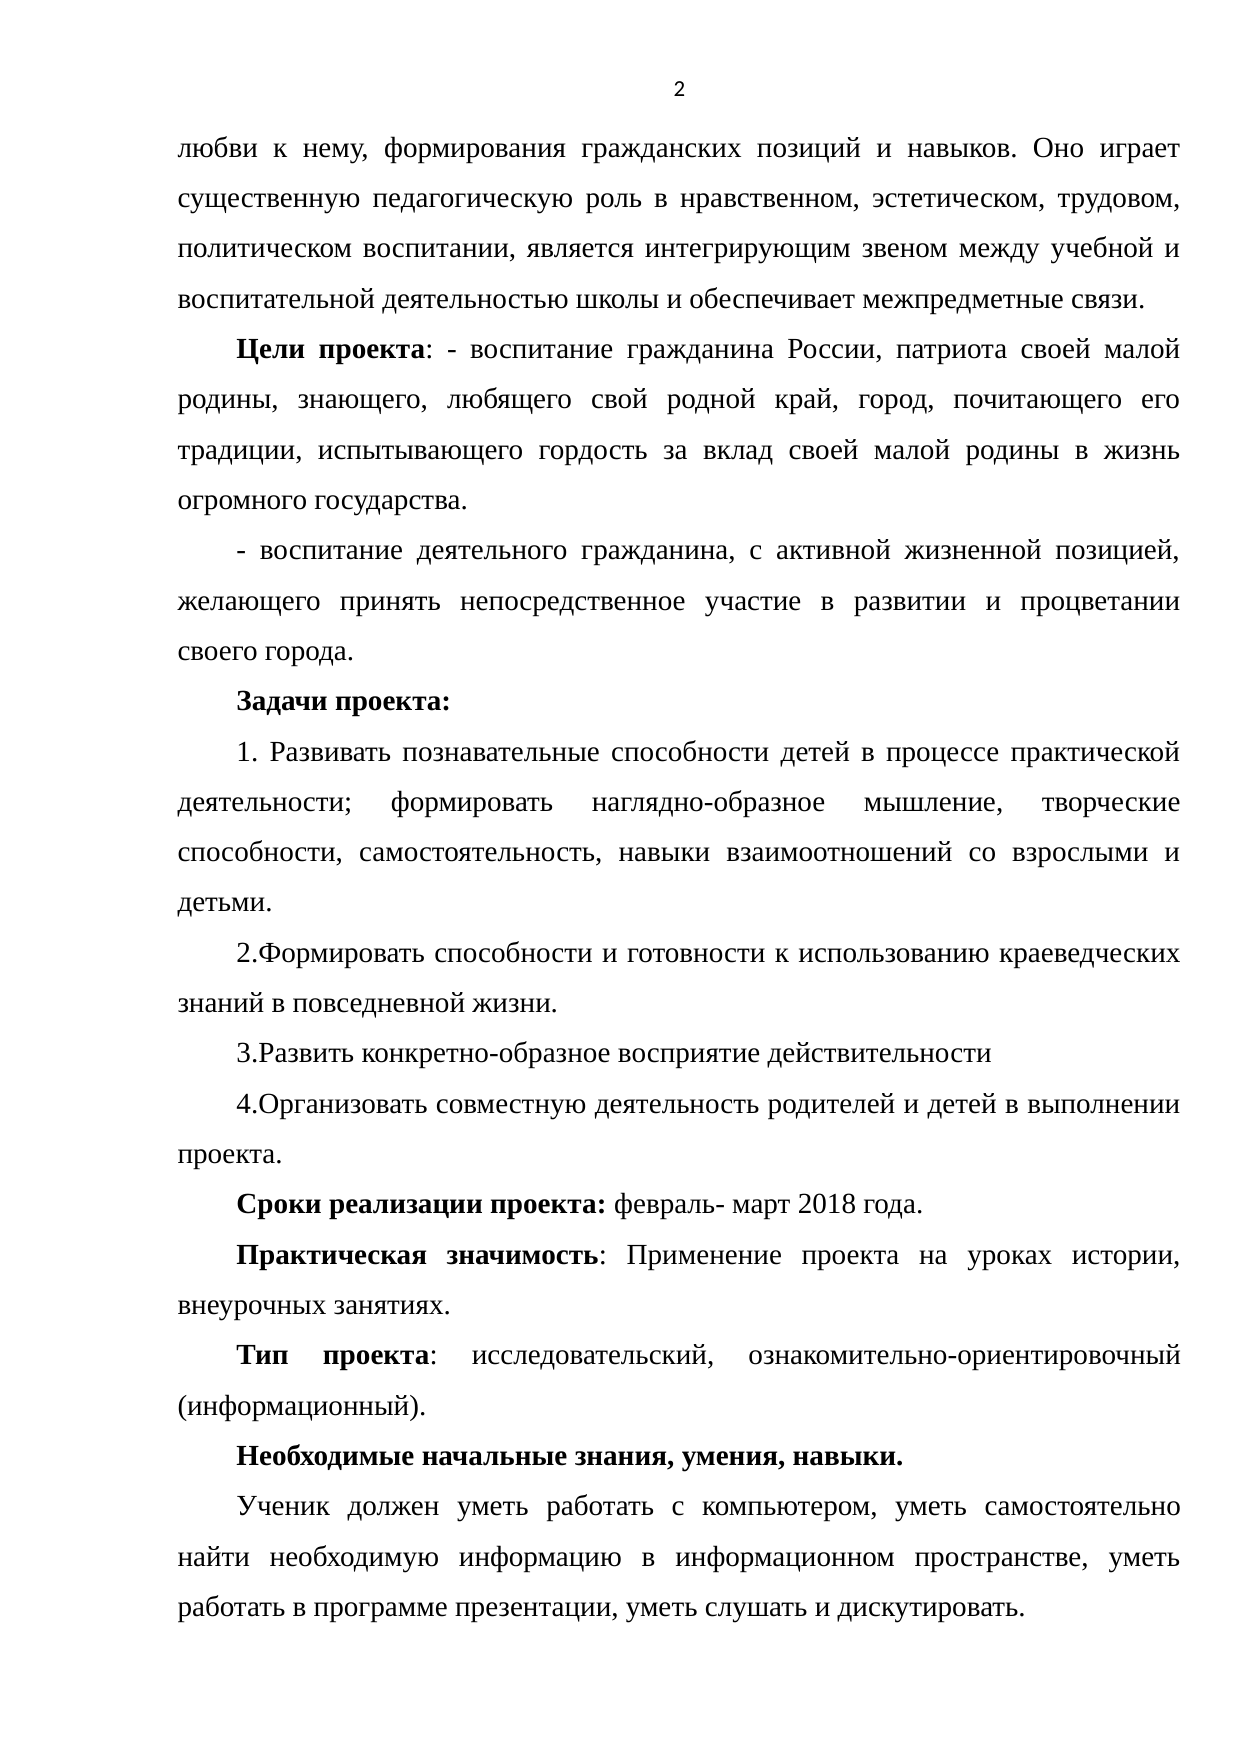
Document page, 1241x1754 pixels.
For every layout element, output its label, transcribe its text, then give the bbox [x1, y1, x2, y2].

text Задачи проекта: [177, 683, 1181, 717]
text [177, 130, 1181, 314]
text 3.Развить конкретно-образное восприятие действительности [177, 1036, 1181, 1069]
text Практическая значимость: Применение проекта на уроках истории, внеурочных занятиях. [177, 1237, 1181, 1321]
text - воспитание деятельного гражданина, с активной жизненной позицией, желающего принять непосредственное участие в развитии и процветании своего города. [177, 532, 1181, 667]
text Сроки реализации проекта: февраль- март 2018 года. [177, 1186, 1181, 1220]
text Ученик должен уметь работать с компьютером, уметь самостоятельно найти необходимую информацию в информационном пространстве, уметь работать в программе презентации, уметь слушать и дискутировать. [177, 1488, 1181, 1622]
text Цели проекта: - воспитание гражданина России, патриота своей малой родины, знающего, любящего свой родной край, город, почитающего его традиции, испытывающего гордость за вклад своей малой родины в жизнь огромного государства. [177, 331, 1181, 516]
text Тип проекта: исследовательский, ознакомительно-ориентировочный (информационный). [177, 1337, 1181, 1421]
text 4.Организовать совместную деятельность родителей и детей в выполнении проекта. [177, 1086, 1181, 1170]
text 1. Развивать познавательные способности детей в процессе практической деятельности; формировать наглядно-образное мышление, творческие способности, самостоятельность, навыки взаимоотношений со взрослыми и детьми. [177, 734, 1181, 918]
text Необходимые начальные знания, умения, навыки. [177, 1438, 1181, 1472]
text 2.Формировать способности и готовности к использованию краеведческих знаний в повседневной жизни. [177, 935, 1181, 1019]
